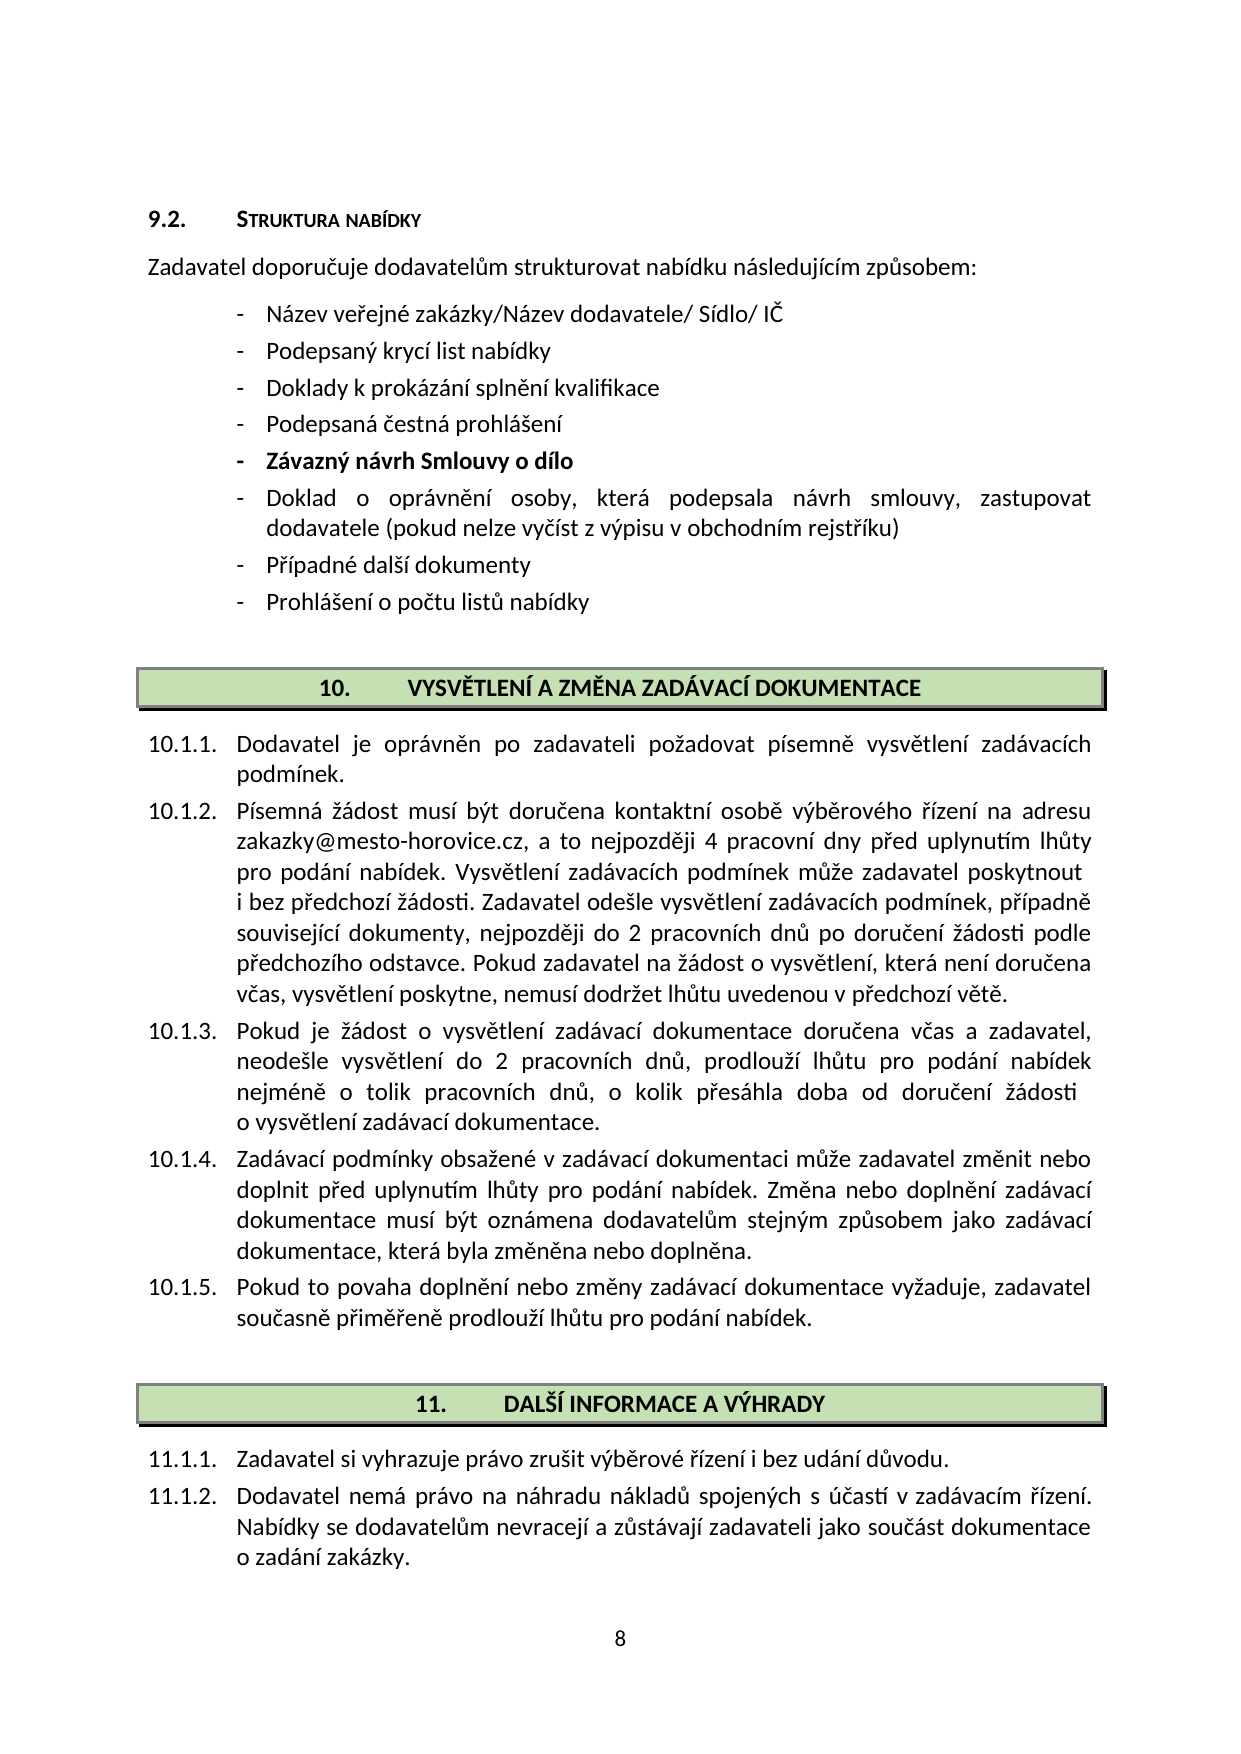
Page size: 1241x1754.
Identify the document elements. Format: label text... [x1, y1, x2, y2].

text Pokud je žádost o vysvětlení zadávací dokumentace doručena včas a zadavatel, neodešle vysvětlení do 2 pracovních dnů, prodlouží lhůtu pro podání nabídek nejméně o tolik pracovních dnů, o kolik přesáhla doba od doručení žádosti o vysvětlení zadávací dokumentace. [148, 1015, 1092, 1137]
text Dodavatel nemá právo na náhradu nákladů spojených s účastí v zadávacím řízení. Nabídky se dodavatelům nevracejí a zůstávají zadavateli jako součást dokumentace o zadání zakázky. [148, 1480, 1092, 1572]
text Závazný návrh Smlouvy o dílo [236, 445, 1092, 476]
list Zadavatel doporučuje dodavatelům strukturovat nabídku následujícím způsobem: [148, 251, 1092, 281]
subtitle Další informace a výhrady [139, 1386, 1101, 1421]
text Případné další dokumenty [236, 549, 1092, 580]
text Písemná žádost musí být doručena kontaktní osobě výběrového řízení na adresu zakazky@mesto-horovice.cz, a to nejpozději 4 pracovní dny před uplynutím lhůty pro podání nabídek. Vysvětlení zadávacích podmínek může zadavatel poskytnout i bez předchozí žádosti. Zadavatel odešle vysvětlení zadávacích podmínek, případně související dokumenty, nejpozději do 2 pracovních dnů po doručení žádosti podle předchozího odstavce. Pokud zadavatel na žádost o vysvětlení, která není doručena včas, vysvětlení poskytne, nemusí dodržet lhůtu uvedenou v předchozí větě. [148, 795, 1092, 1009]
text Název veřejné zakázky/Název dodavatele/ Sídlo/ IČ [236, 298, 1092, 329]
text Podepsaná čestná prohlášení [236, 408, 1092, 439]
text Pokud to povaha doplnění nebo změny zadávací dokumentace vyžaduje, zadavatel současně přiměřeně prodlouží lhůtu pro podání nabídek. [148, 1272, 1092, 1333]
text Prohlášení o počtu listů nabídky [236, 586, 1092, 617]
text Struktura nabídky [148, 203, 1092, 234]
text Zadavatel si vyhrazuje právo zrušit výběrové řízení i bez udání důvodu. [148, 1444, 1092, 1474]
subtitle Vysvětlení a změna zadávací dokumentace [139, 670, 1101, 705]
text Podepsaný krycí list nabídky [236, 335, 1092, 366]
text Dodavatel je oprávněn po zadavateli požadovat písemně vysvětlení zadávacích podmínek. [148, 728, 1092, 789]
text Doklad o oprávnění osoby, která podepsala návrh smlouvy, zastupovat dodavatele (pokud nelze vyčíst z výpisu v obchodním rejstříku) [236, 482, 1092, 543]
text Doklady k prokázání splnění kvalifikace [236, 372, 1092, 402]
text Zadávací podmínky obsažené v zadávací dokumentaci může zadavatel změnit nebo doplnit před uplynutím lhůty pro podání nabídek. Změna nebo doplnění zadávací dokumentace musí být oznámena dodavatelům stejným způsobem jako zadávací dokumentace, která byla změněna nebo doplněna. [148, 1143, 1092, 1265]
